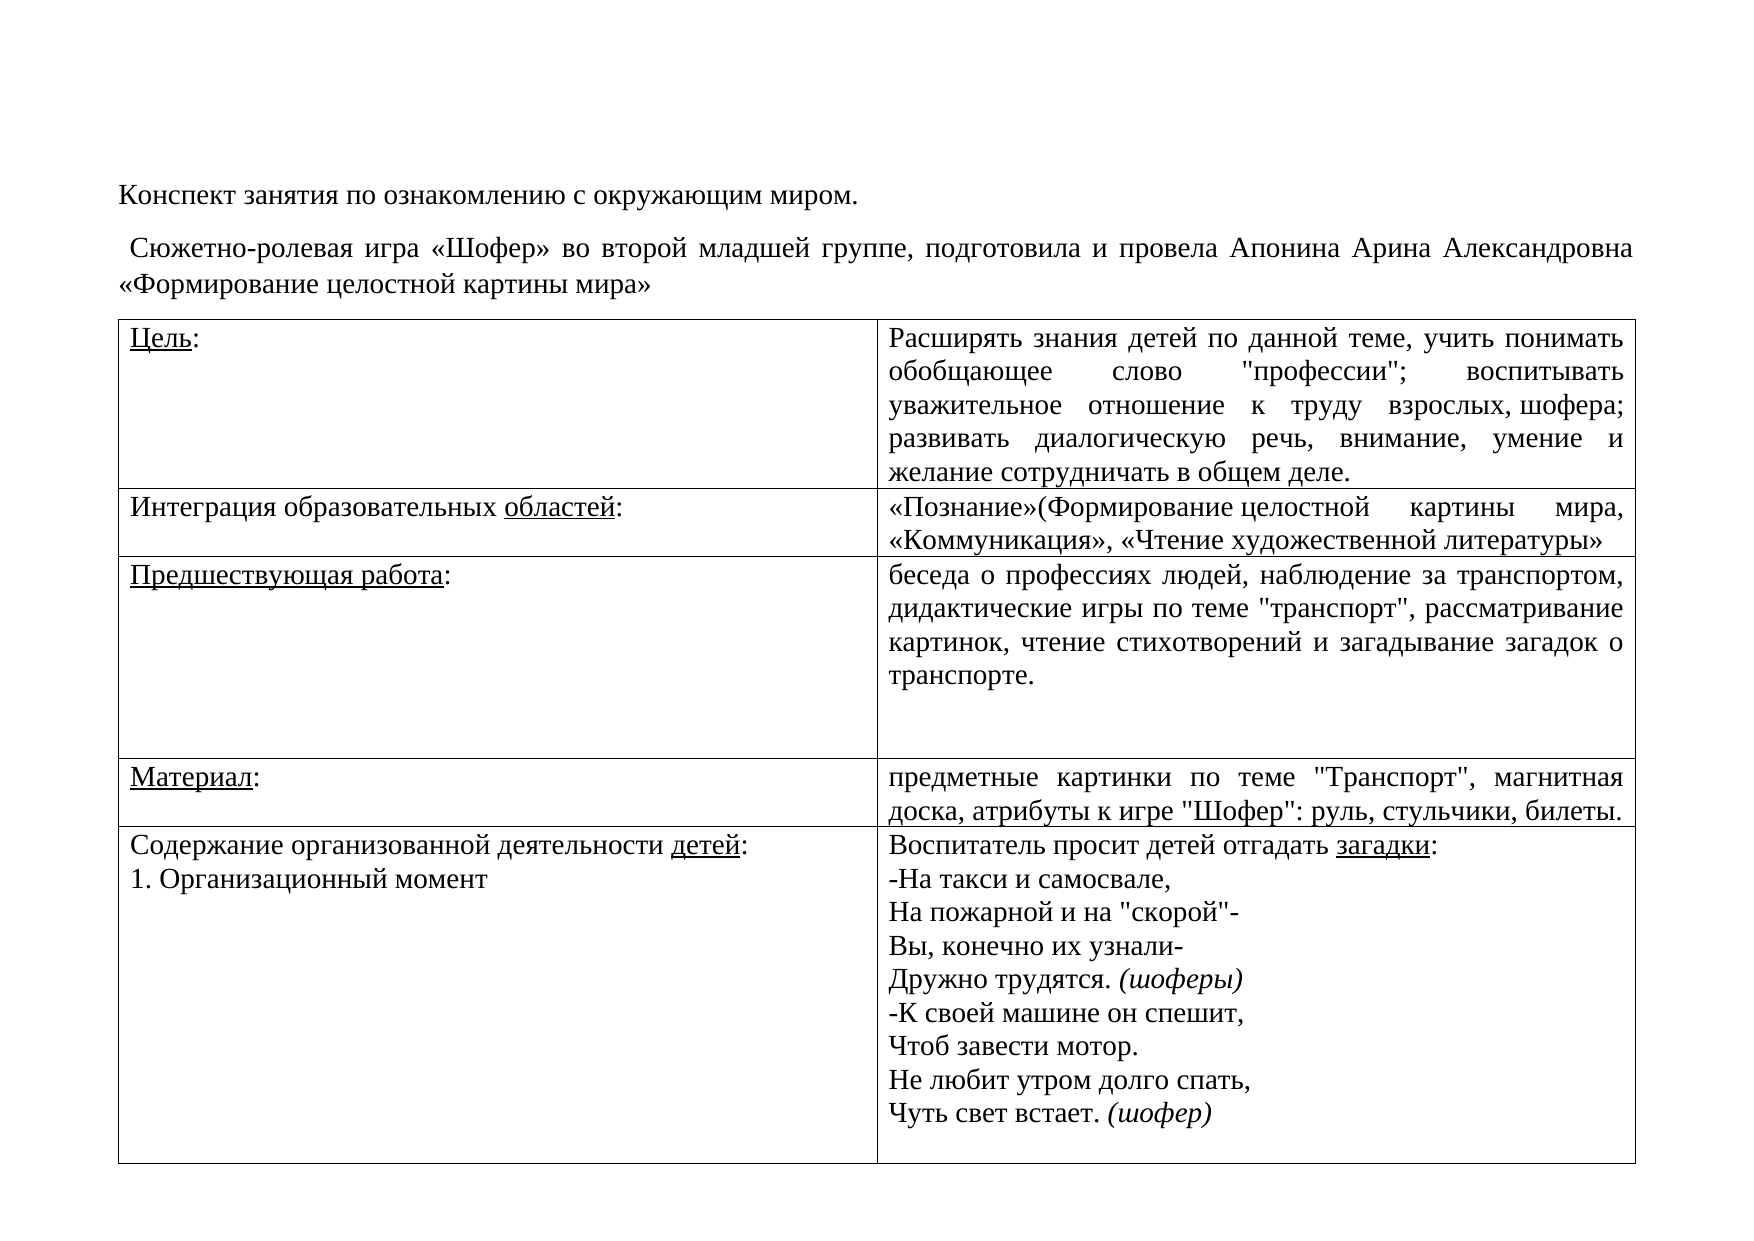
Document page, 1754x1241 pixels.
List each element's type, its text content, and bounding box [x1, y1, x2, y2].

table_cell «Познание»(Формирование целостной картины мира, «Коммуникация», «Чтение художественной литературы» [878, 489, 1635, 556]
text Конспект занятия по ознакомлению с окружающим миром. [118, 177, 1636, 211]
table_cell беседа о профессиях людей, наблюдение за транспортом, дидактические игры по теме "транспорт", рассматривание картинок, чтение стихотворений и загадывание загадок о транспорте. [878, 557, 1635, 758]
table_cell Материал: [119, 759, 877, 826]
table_header Расширять знания детей по данной теме, учить понимать обобщающее слово "профессии"; воспитывать уважительное отношение к труду взрослых, шофера; развивать диалогическую речь, внимание, умение и желание сотрудничать в общем деле. [878, 320, 1635, 488]
table_cell Воспитатель просит детей отгадать загадки: -На такси и самосвале, На пожарной и на "скорой"- Вы, конечно их узнали- Дружно трудятся. (шоферы) -К своей машине он спешит, Чтоб завести мотор. Не любит утром долго спать, Чуть свет встает. (шофер) [878, 827, 1635, 1163]
table_cell Содержание организованной деятельности детей: 1. Организационный момент [119, 827, 877, 1163]
table_cell Интеграция образовательных областей: [119, 489, 877, 556]
text Сюжетно-ролевая игра «Шофер» во второй младшей группе, подготовила и провела Апонина Арина Александровна «Формирование целостной картины мира» [118, 230, 1636, 300]
table_cell Предшествующая работа: [119, 557, 877, 758]
table_header Цель: [119, 320, 877, 488]
table_cell предметные картинки по теме "Транспорт", магнитная доска, атрибуты к игре "Шофер": руль, стульчики, билеты. [878, 759, 1635, 826]
